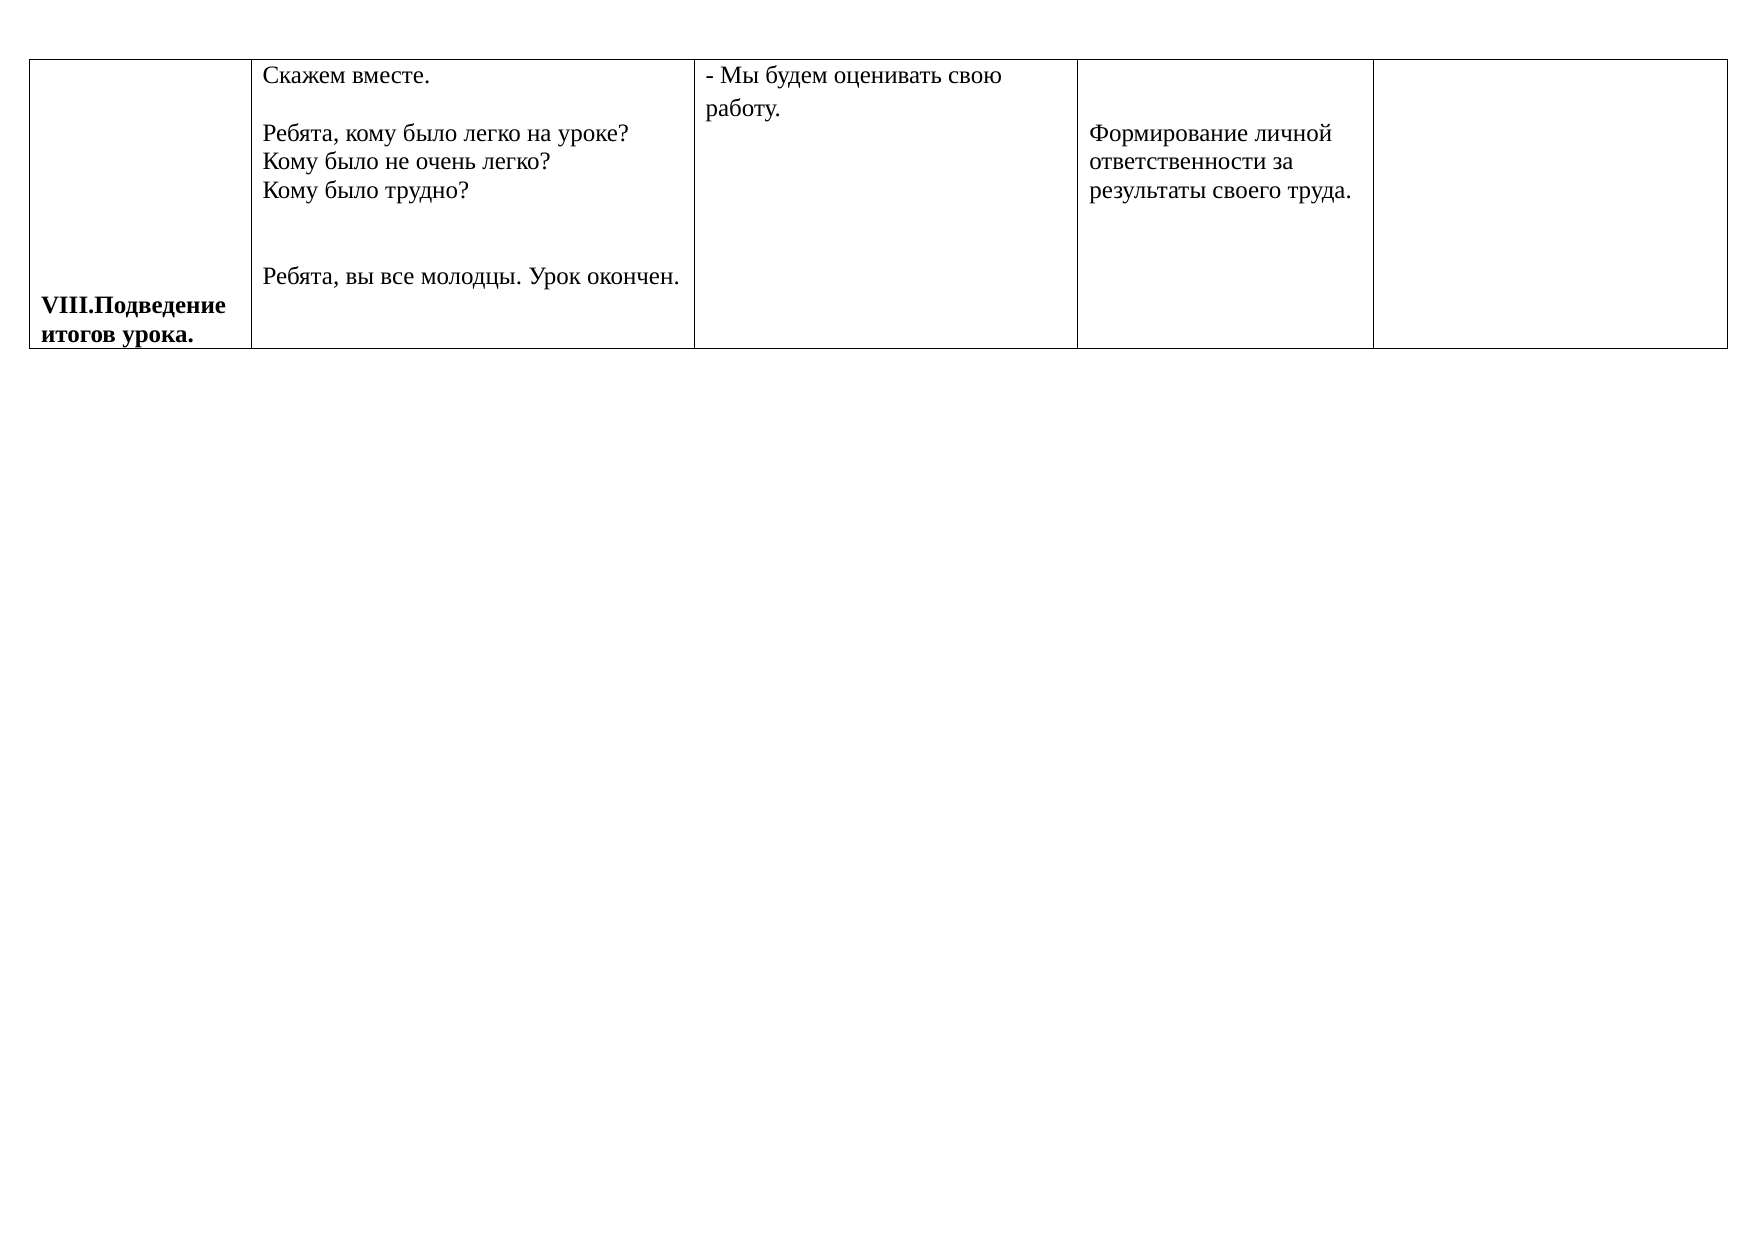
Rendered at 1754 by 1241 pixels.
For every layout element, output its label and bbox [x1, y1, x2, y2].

table_cell [30, 60, 251, 348]
table_cell [695, 60, 1077, 348]
table_cell [1078, 60, 1373, 348]
table_cell [252, 60, 694, 348]
table_cell [1374, 60, 1727, 348]
